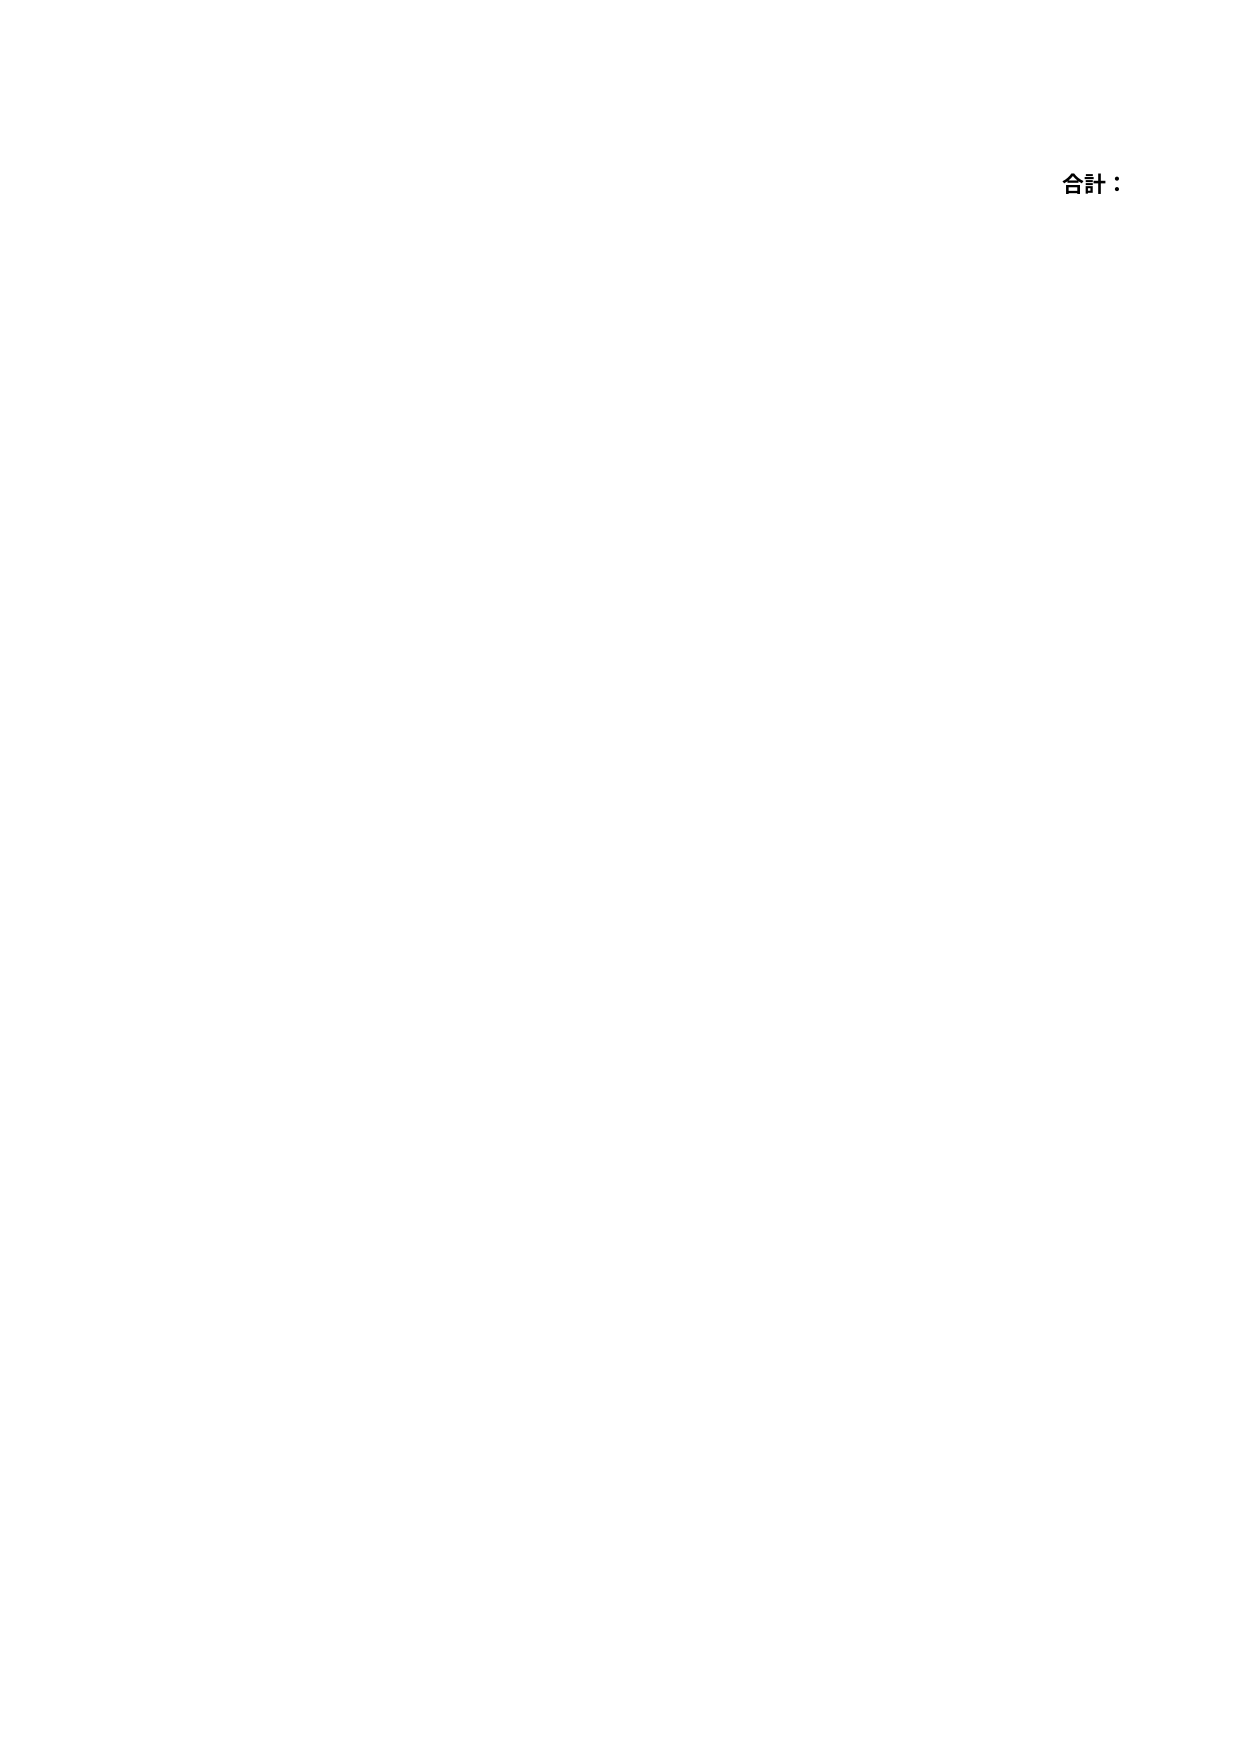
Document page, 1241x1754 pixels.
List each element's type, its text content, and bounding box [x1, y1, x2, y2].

text 合計： [112, 164, 1128, 202]
